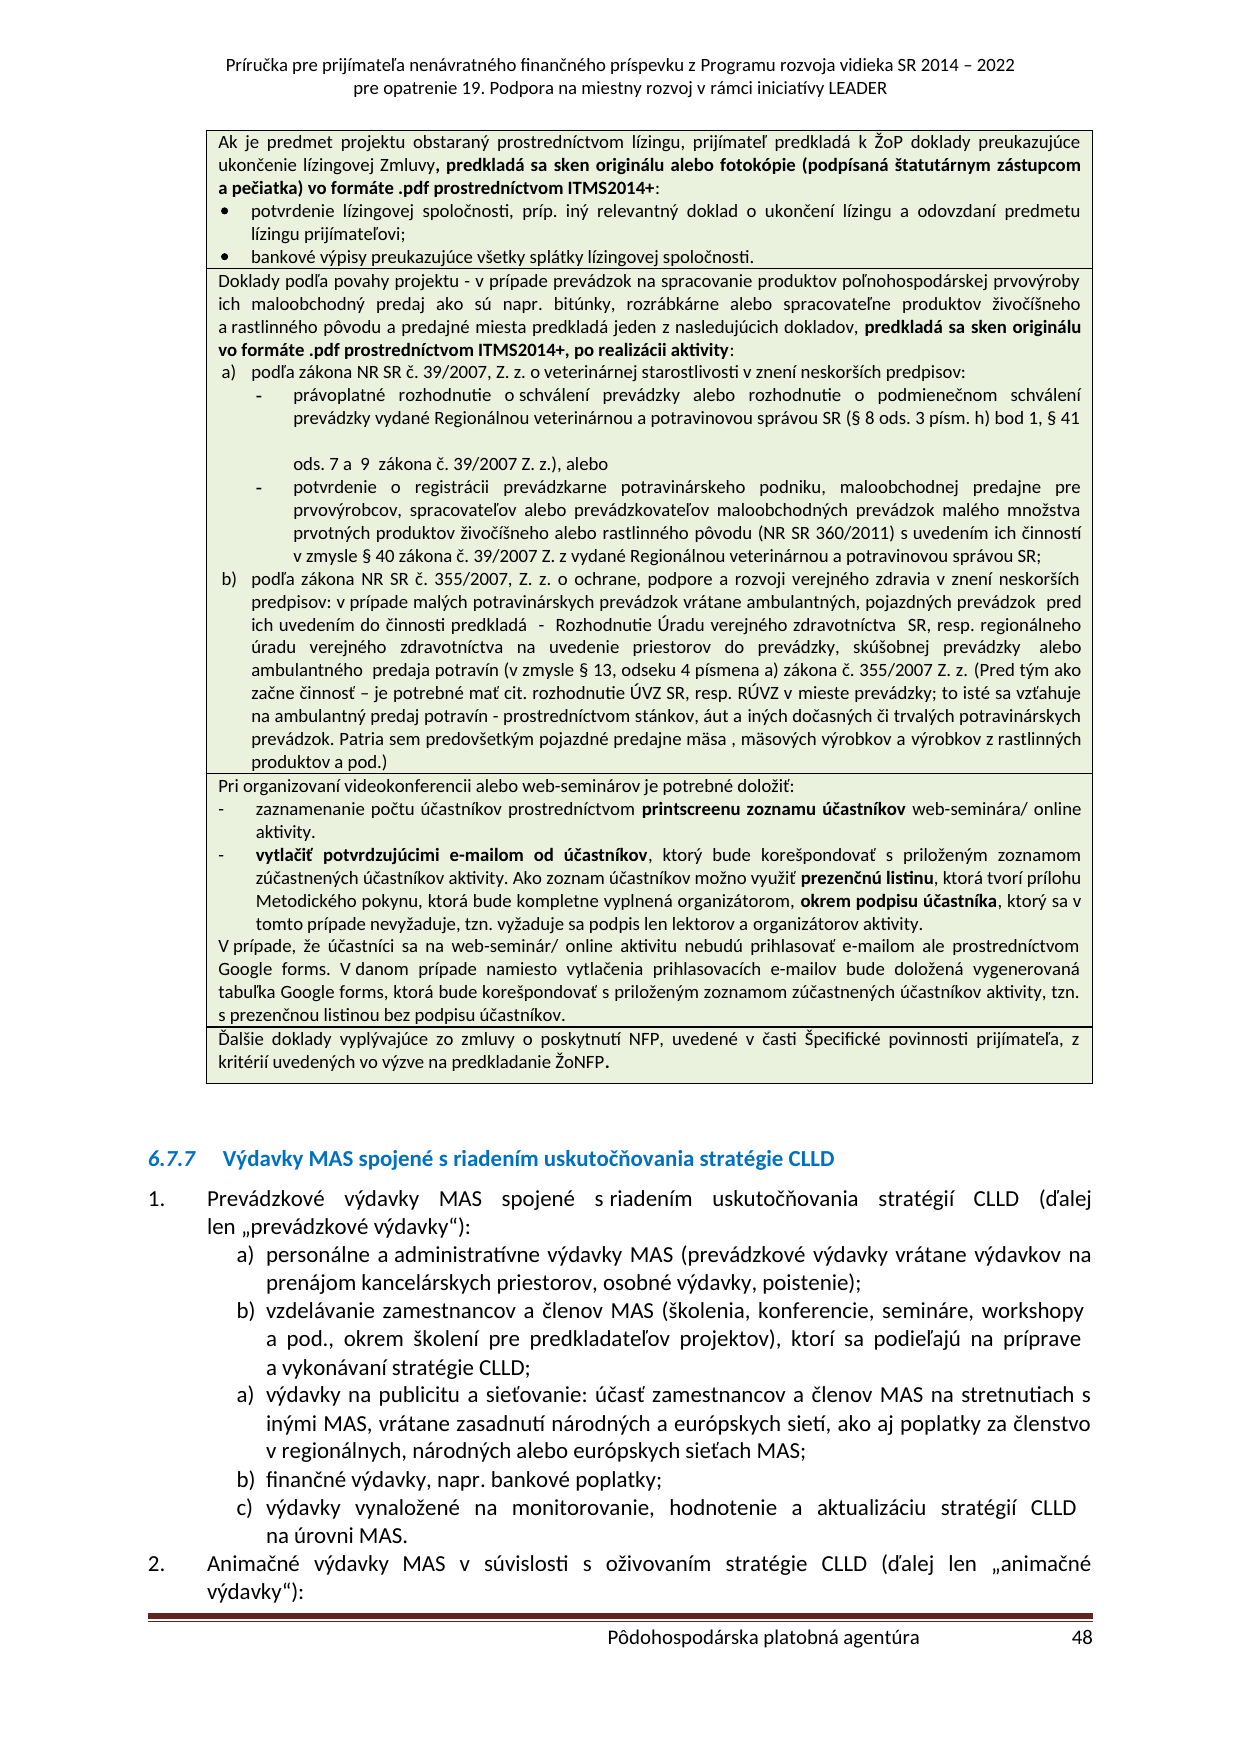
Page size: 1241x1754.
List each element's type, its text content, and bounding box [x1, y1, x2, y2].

list výdavky na publicitu a sieťovanie: účasť zamestnancov a členov MAS na stretnutiach s inými MAS, vrátane zasadnutí národných a európskych sietí, ako aj poplatky za členstvo v regionálnych, národných alebo európskych sieťach MAS; [236, 1381, 1093, 1465]
list Animačné výdavky MAS v súvislosti s oživovaním stratégie CLLD (ďalej len „animačné výdavky“): [148, 1549, 1093, 1605]
table_cell Pri organizovaní videokonferencii alebo web-seminárov je potrebné doložiť: zaznamenanie počtu účastníkov prostredníctvom printscreenu zoznamu účastníkov web-seminára/ online aktivity. vytlačiť potvrdzujúcimi e-mailom od účastníkov, ktorý bude korešpondovať s priloženým zoznamom zúčastnených účastníkov aktivity. Ako zoznam účastníkov možno využiť prezenčnú listinu, ktorá tvorí prílohu Metodického pokynu, ktorá bude kompletne vyplnená organizátorom, okrem podpisu účastníka, ktorý sa v tomto prípade nevyžaduje, tzn. vyžaduje sa podpis len lektorov a organizátorov aktivity. V prípade, že účastníci sa na web-seminár/ online aktivitu nebudú prihlasovať e-mailom ale prostredníctvom Google forms. V danom prípade namiesto vytlačenia prihlasovacích e-mailov bude doložená vygenerovaná tabuľka Google forms, ktorá bude korešpondovať s priloženým zoznamom zúčastnených účastníkov aktivity, tzn. s prezenčnou listinou bez podpisu účastníkov. [207, 774, 1092, 1026]
list finančné výdavky, napr. bankové poplatky; [236, 1465, 1093, 1493]
table_cell Ďalšie doklady vyplývajúce zo zmluvy o poskytnutí NFP, uvedené v časti Špecifické povinnosti prijímateľa, z kritérií uvedených vo výzve na predkladanie ŽoNFP. [207, 1028, 1092, 1083]
list Prevádzkové výdavky MAS spojené s riadením uskutočňovania stratégií CLLD (ďalej len „prevádzkové výdavky“): [148, 1184, 1093, 1241]
list výdavky vynaložené na monitorovanie, hodnotenie a aktualizáciu stratégií CLLD na úrovni MAS. [236, 1493, 1093, 1549]
table_cell Ak je predmet projektu obstaraný prostredníctvom lízingu, prijímateľ predkladá k ŽoP doklady preukazujúce ukončenie lízingovej Zmluvy, predkladá sa sken originálu alebo fotokópie (podpísaná štatutárnym zástupcom a pečiatka) vo formáte .pdf prostredníctvom ITMS2014+: potvrdenie lízingovej spoločnosti, príp. iný relevantný doklad o ukončení lízingu a odovzdaní predmetu lízingu prijímateľovi; bankové výpisy preukazujúce všetky splátky lízingovej spoločnosti. [207, 131, 1092, 268]
list personálne a administratívne výdavky MAS (prevádzkové výdavky vrátane výdavkov na prenájom kancelárskych priestorov, osobné výdavky, poistenie); [236, 1241, 1093, 1297]
table_cell Doklady podľa povahy projektu - v prípade prevádzok na spracovanie produktov poľnohospodárskej prvovýroby ich maloobchodný predaj ako sú napr. bitúnky, rozrábkárne alebo spracovateľne produktov živočíšneho a rastlinného pôvodu a predajné miesta predkladá jeden z nasledujúcich dokladov, predkladá sa sken originálu vo formáte .pdf prostredníctvom ITMS2014+, po realizácii aktivity: podľa zákona NR SR č. 39/2007, Z. z. o veterinárnej starostlivosti v znení neskorších predpisov: právoplatné rozhodnutie o schválení prevádzky alebo rozhodnutie o podmienečnom schválení prevádzky vydané Regionálnou veterinárnou a potravinovou správou SR (§ 8 ods. 3 písm. h) bod 1, § 41 ods. 7 a 9 zákona č. 39/2007 Z. z.), alebo potvrdenie o registrácii prevádzkarne potravinárskeho podniku, maloobchodnej predajne pre prvovýrobcov, spracovateľov alebo prevádzkovateľov maloobchodných prevádzok malého množstva prvotných produktov živočíšneho alebo rastlinného pôvodu (NR SR 360/2011) s uvedením ich činností v zmysle § 40 zákona č. 39/2007 Z. z vydané Regionálnou veterinárnou a potravinovou správou SR; podľa zákona NR SR č. 355/2007, Z. z. o ochrane, podpore a rozvoji verejného zdravia v znení neskorších predpisov: v prípade malých potravinárskych prevádzok vrátane ambulantných, pojazdných prevádzok pred ich uvedením do činnosti predkladá - Rozhodnutie Úradu verejného zdravotníctva SR, resp. regionálneho úradu verejného zdravotníctva na uvedenie priestorov do prevádzky, skúšobnej prevádzky alebo ambulantného predaja potravín (v zmysle § 13, odseku 4 písmena a) zákona č. 355/2007 Z. z. (Pred tým ako začne činnosť – je potrebné mať cit. rozhodnutie ÚVZ SR, resp. RÚVZ v mieste prevádzky; to isté sa vzťahuje na ambulantný predaj potravín - prostredníctvom stánkov, áut a iných dočasných či trvalých potravinárskych prevádzok. Patria sem predovšetkým pojazdné predajne mäsa , mäsových výrobkov a výrobkov z rastlinných produktov a pod.) [207, 269, 1092, 773]
list vzdelávanie zamestnancov a členov MAS (školenia, konferencie, semináre, workshopy a pod., okrem školení pre predkladateľov projektov), ktorí sa podieľajú na príprave a vykonávaní stratégie CLLD; [236, 1297, 1093, 1381]
subtitle Výdavky MAS spojené s riadením uskutočňovania stratégie CLLD [148, 1144, 1093, 1172]
